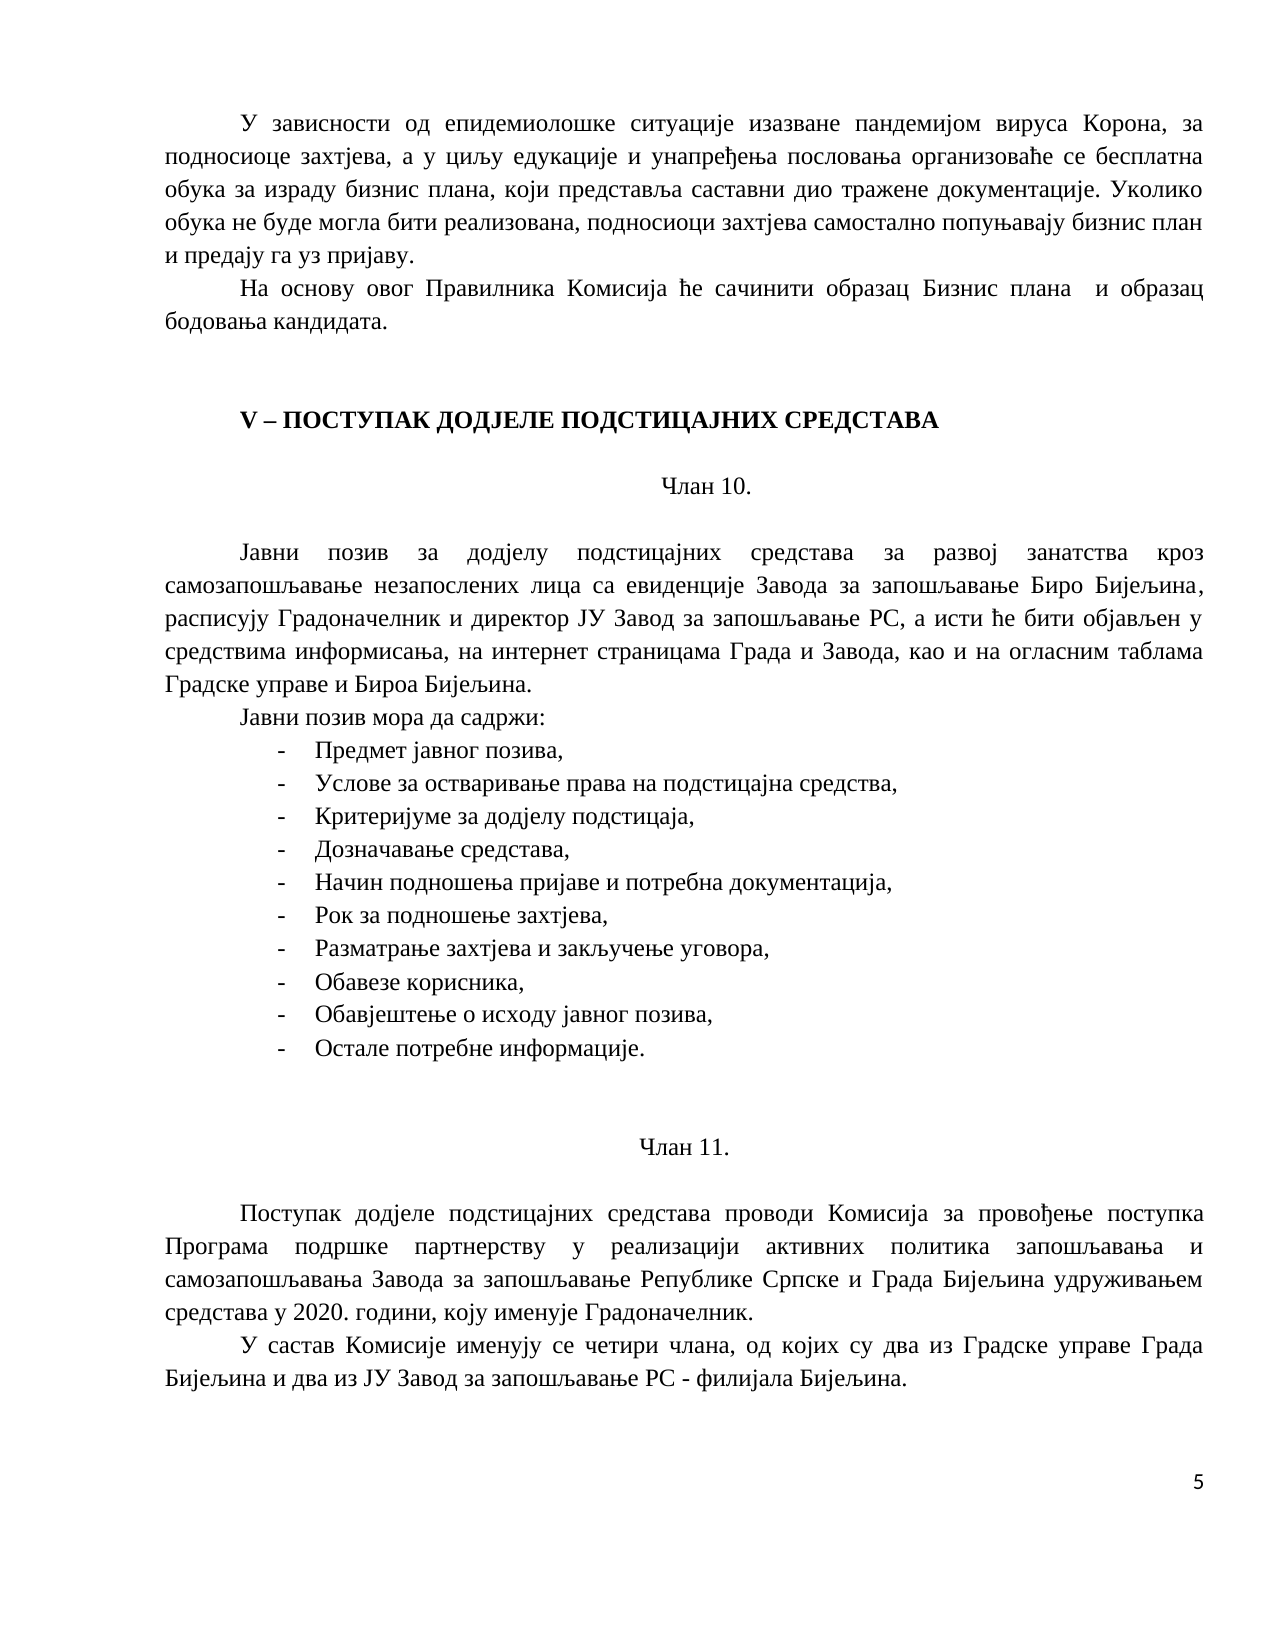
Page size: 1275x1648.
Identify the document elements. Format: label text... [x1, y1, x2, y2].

text Члан 11. [164, 1132, 1204, 1160]
text У састав Комисије именују се четири члана, од којих су два из Градске управе Града Бијељина и два из ЈУ Завод за запошљавање РС - филијала Бијељина. [164, 1330, 1204, 1392]
list Разматрање захтјева и закључење уговора, [277, 933, 1204, 962]
list Предмет јавног позива, [277, 735, 1204, 764]
list Остале потребне информације. [277, 1033, 1204, 1061]
list Обавезе корисника, [277, 967, 1204, 995]
text V – ПОСТУПАК ДОДЈЕЛЕ ПОДСТИЦАЈНИХ СРЕДСТАВА [164, 405, 1204, 434]
list Обавјештење о исходу јавног позива, [277, 999, 1204, 1028]
list Критеријуме за додјелу подстицаја, [277, 801, 1204, 830]
list Услове за остваривање права на подстицајна средства, [277, 768, 1204, 797]
text Поступак додјеле подстицајних средстава проводи Комисија за провођење поступка Програма подршке партнерству у реализацији активних политика запошљавања и самозапошљавања Завода за запошљавање Републике Српске и Града Бијељина удруживањем средстава у 2020. години, коју именује Градоначелник. [164, 1198, 1204, 1326]
text На основу овог Правилника Комисија ће сачинити образац Бизнис плана и образац бодовања кандидата. [164, 273, 1204, 335]
list Дозначавање средстава, [277, 834, 1204, 863]
text Јавни позив мора да садржи: [164, 702, 1204, 731]
text Члан 10. [164, 471, 1204, 500]
text Јавни позив за додјелу подстицајних средстава за развој занатства кроз самозапошљавање незапослених лица са евиденције Завода за запошљавање Биро Бијељина, расписују Градоначелник и директор ЈУ Завод за запошљавање РС, а исти ће бити објављен у средствима информисања, на интернет страницама Града и Завода, као и на огласним таблама Градске управе и Бироа Бијељина. [164, 537, 1204, 698]
list Начин подношења пријаве и потребна документација, [277, 867, 1204, 896]
text У зависности од епидемиолошке ситуације изазване пандемијом вируса Корона, за подносиоце захтјева, а у циљу едукације и унапређења пословања организоваће се бесплатна обука за израду бизнис плана, који представља саставни дио тражене документације. Уколико обука не буде могла бити реализована, подносиоци захтјева самостално попуњавају бизнис план и предају га уз пријаву. [164, 108, 1204, 269]
list Рок за подношење захтјева, [277, 901, 1204, 929]
